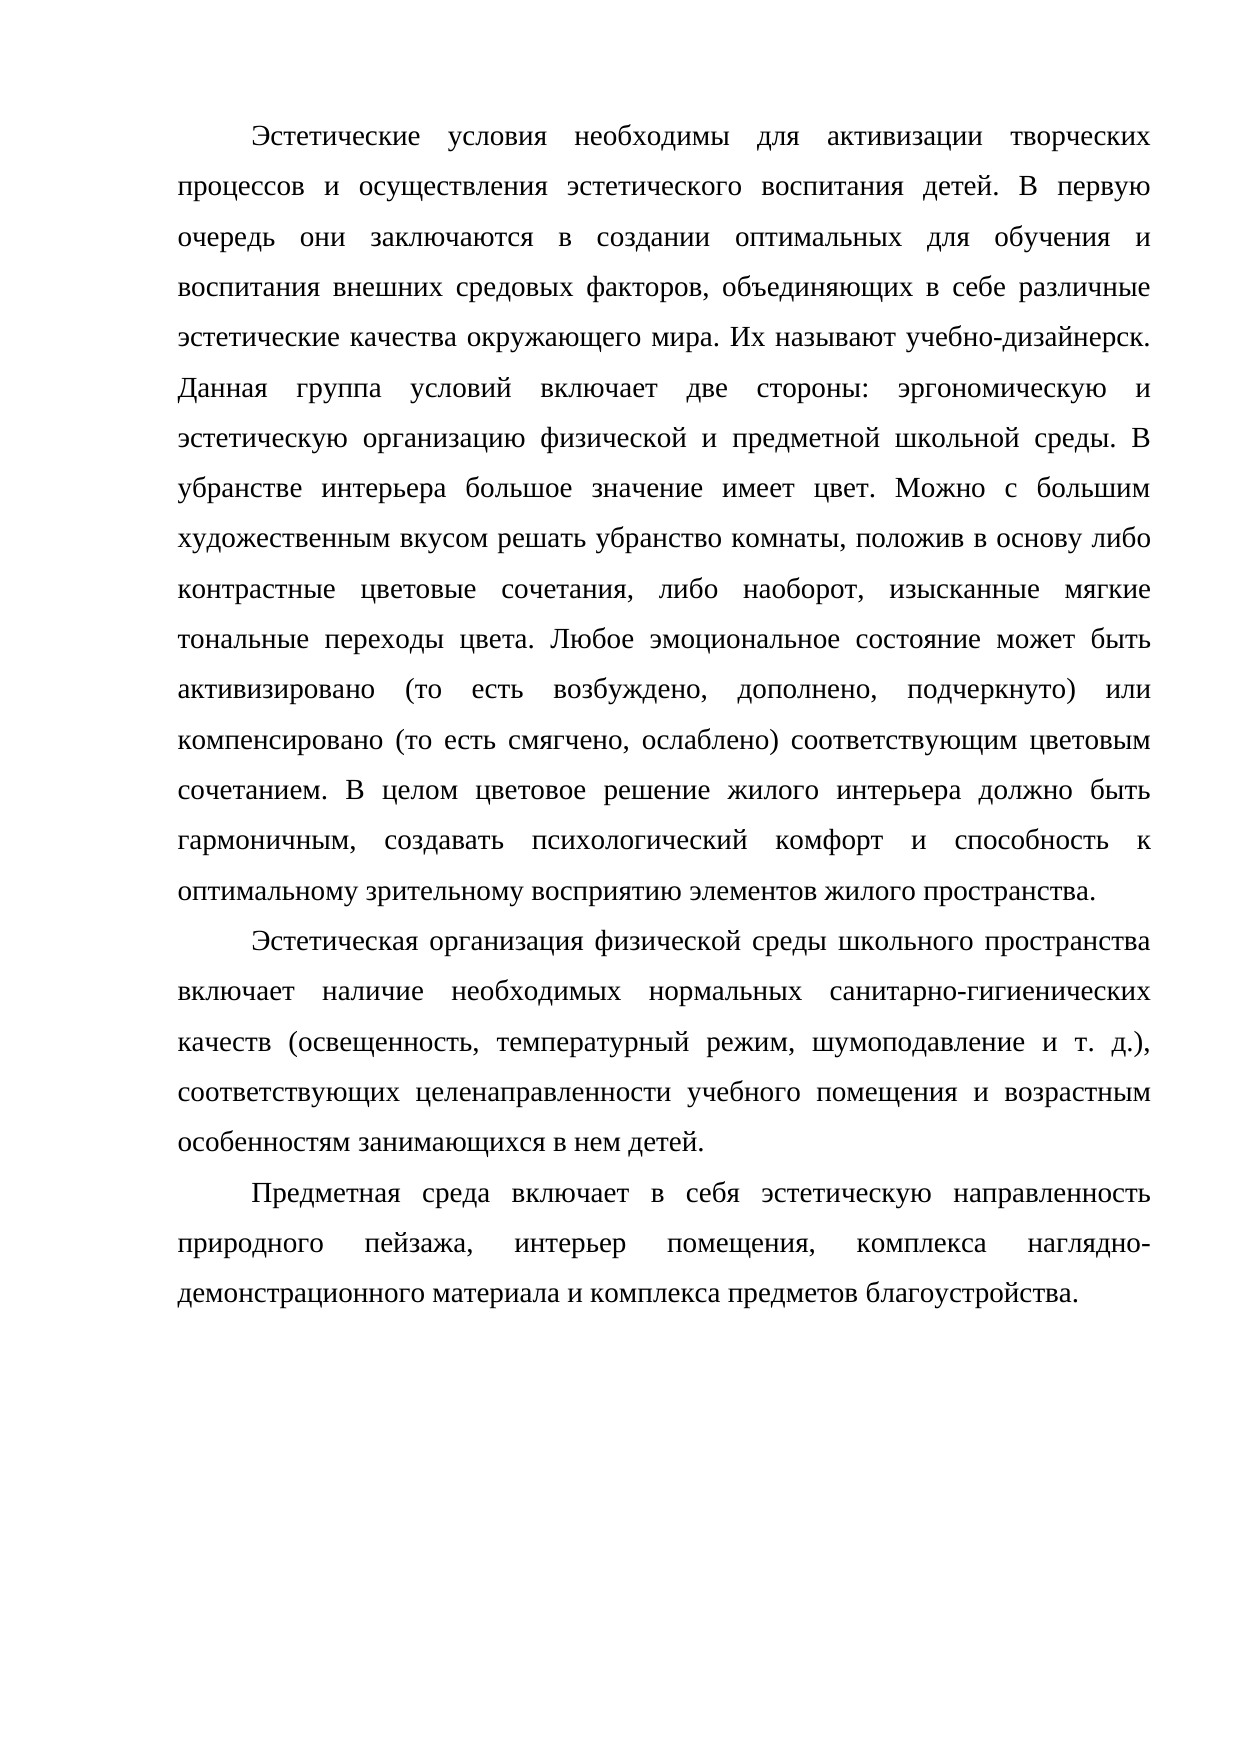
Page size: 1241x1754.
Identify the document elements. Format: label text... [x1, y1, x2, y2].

text Эстетическая организация физической среды школьного пространства включает наличие необходимых нормальных санитарно-гигиенических качеств (освещенность, температурный режим, шумоподавление и т. д.), соответствующих целенаправленности учебного помещения и возрастным особенностям занимающихся в нем детей. [177, 923, 1152, 1158]
text Предметная среда включает в себя эстетическую направленность природного пейзажа, интерьер помещения, комплекса наглядно-демонстрационного материала и комплекса предметов благоустройства. [177, 1175, 1152, 1309]
text Эстетические условия необходимы для активизации творческих процессов и осуществления эстетического воспитания детей. В первую очередь они заключаются в создании оптимальных для обучения и воспитания внешних средовых факторов, объединяющих в себе различные эстетические качества окружающего мира. Их называют учебно-дизайнерск. Данная группа условий включает две стороны: эргономическую и эстетическую организацию физической и предметной школьной среды. В убранстве интерьера большое значение имеет цвет. Можно с большим художественным вкусом решать убранство комнаты, положив в основу либо контрастные цветовые сочетания, либо наоборот, изысканные мягкие тональные переходы цвета. Любое эмоциональное состояние может быть активизировано (то есть возбуждено, дополнено, подчеркнуто) или компенсировано (то есть смягчено, ослаблено) соответствующим цветовым сочетанием. В целом цветовое решение жилого интерьера должно быть гармоничным, создавать психологический комфорт и способность к оптимальному зрительному восприятию элементов жилого пространства. [177, 118, 1152, 906]
